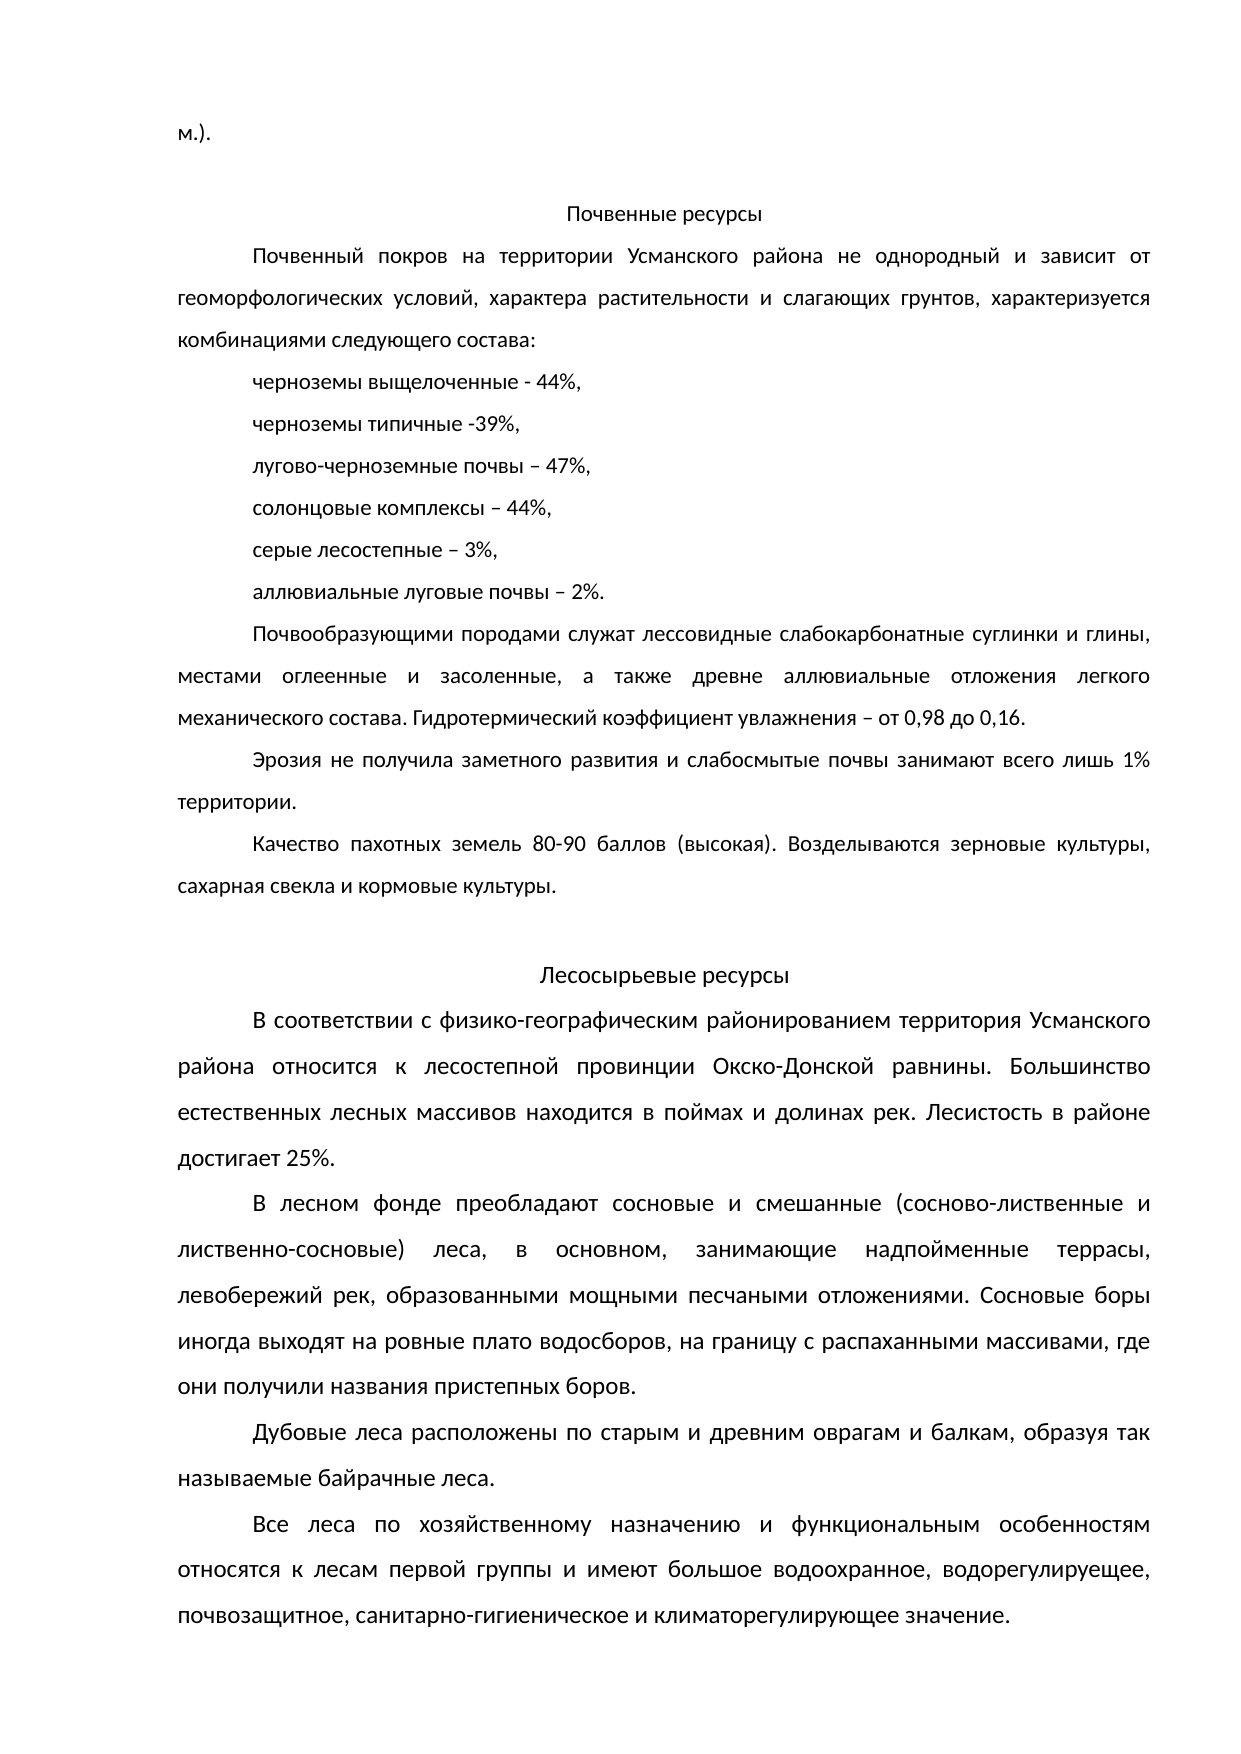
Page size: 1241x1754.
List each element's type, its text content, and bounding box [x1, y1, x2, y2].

text серые лесостепные – 3%, [177, 535, 1152, 563]
text Почвообразующими породами служат лессовидные слабокарбонатные суглинки и глины, местами оглеенные и засоленные, а также древне аллювиальные отложения легкого механического состава. Гидротермический коэффициент увлажнения – от 0,98 до 0,16. [177, 619, 1152, 731]
text Почвенный покров на территории Усманского района не однородный и зависит от геоморфологических условий, характера растительности и слагающих грунтов, характеризуется комбинациями следующего состава: [177, 242, 1152, 353]
text Почвенные ресурсы [177, 199, 1152, 228]
text солонцовые комплексы – 44%, [177, 493, 1152, 521]
text В соответствии с физико-географическим районированием территория Усманского района относится к лесостепной провинции Окско-Донской равнины. Большинство естественных лесных массивов находится в поймах и долинах рек. Лесистость в районе достигает 25%. [177, 1005, 1152, 1172]
text черноземы выщелоченные - 44%, [177, 367, 1152, 396]
text Дубовые леса расположены по старым и древним оврагам и балкам, образуя так называемые байрачные леса. [177, 1416, 1152, 1492]
text Все леса по хозяйственному назначению и функциональным особенностям относятся к лесам первой группы и имеют большое водоохранное, водорегулируещее, почвозащитное, санитарно-гигиеническое и климаторегулирующее значение. [177, 1508, 1152, 1630]
text Эрозия не получила заметного развития и слабосмытые почвы занимают всего лишь 1% территории. [177, 745, 1152, 815]
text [177, 118, 1152, 146]
text лугово-черноземные почвы – 47%, [177, 451, 1152, 479]
text аллювиальные луговые почвы – 2%. [177, 577, 1152, 605]
text Лесосырьевые ресурсы [177, 959, 1152, 989]
text Качество пахотных земель 80-90 баллов (высокая). Возделываются зерновые культуры, сахарная свекла и кормовые культуры. [177, 829, 1152, 899]
text черноземы типичные -39%, [177, 409, 1152, 437]
text В лесном фонде преобладают сосновые и смешанные (сосново-лиственные и лиственно-сосновые) леса, в основном, занимающие надпойменные террасы, левобережий рек, образованными мощными песчаными отложениями. Сосновые боры иногда выходят на ровные плато водосборов, на границу с распаханными массивами, где они получили названия пристепных боров. [177, 1188, 1152, 1401]
